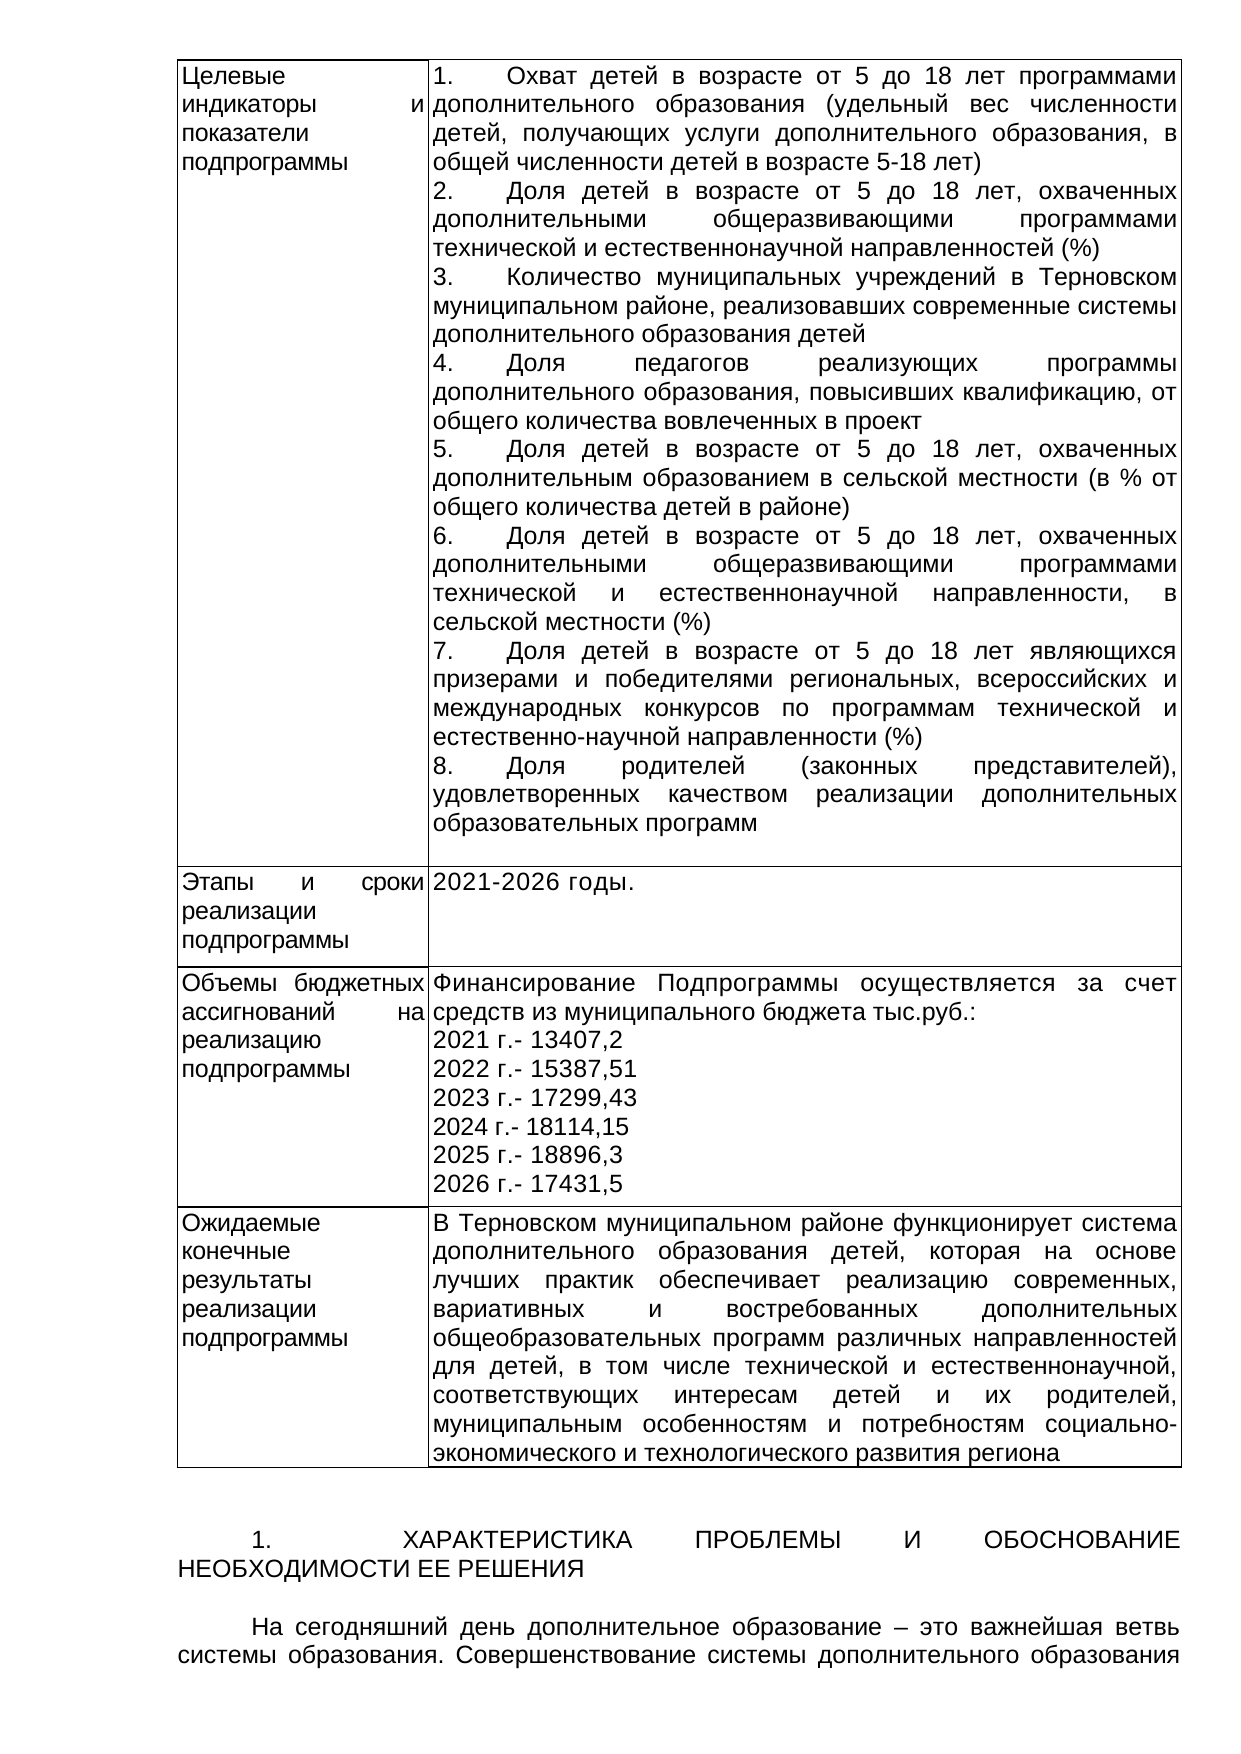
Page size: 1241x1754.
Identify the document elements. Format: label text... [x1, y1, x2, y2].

table_cell В Терновском муниципальном районе функционирует система дополнительного образования детей, которая на основе лучших практик обеспечивает реализацию современных, вариативных и востребованных дополнительных общеобразовательных программ различных направленностей для детей, в том числе технической и естественнонаучной, соответствующих интересам детей и их родителей, муниципальным особенностям и потребностям социально-экономического и технологического развития региона [429, 1207, 1181, 1466]
table_cell Финансирование Подпрограммы осуществляется за счет средств из муниципального бюджета тыс.руб.: 2021 г.- 13407,2 2022 г.- 15387,51 2023 г.- 17299,43 2024 г.- 18114,15 2025 г.- 18896,3 2026 г.- 17431,5 [429, 967, 1181, 1206]
table_cell Ожидаемые конечные результаты реализации подпрограммы [178, 1208, 428, 1466]
table_cell Объемы бюджетных ассигнований на реализацию подпрограммы [178, 968, 428, 1206]
table_cell Целевые индикаторы и показатели подпрограммы [178, 61, 428, 866]
table_cell Охват детей в возрасте от 5 до 18 лет программами дополнительного образования (удельный вес численности детей, получающих услуги дополнительного образования, в общей численности детей в возрасте 5-18 лет) Доля детей в возрасте от 5 до 18 лет, охваченных дополнительными общеразвивающими программами технической и естественнонаучной направленностей (%) Количество муниципальных учреждений в Терновском муниципальном районе, реализовавших современные системы дополнительного образования детей Доля педагогов реализующих программы дополнительного образования, повысивших квалификацию, от общего количества вовлеченных в проект Доля детей в возрасте от 5 до 18 лет, охваченных дополнительным образованием в сельской местности (в % от общего количества детей в районе) Доля детей в возрасте от 5 до 18 лет, охваченных дополнительными общеразвивающими программами технической и естественнонаучной направленности, в сельской местности (%) Доля детей в возрасте от 5 до 18 лет являющихся призерами и победителями региональных, всероссийских и международных конкурсов по программам технической и естественно-научной направленности (%) Доля родителей (законных представителей), удовлетворенных качеством реализации дополнительных образовательных программ [429, 60, 1181, 866]
list ХАРАКТЕРИСТИКА ПРОБЛЕМЫ И ОБОСНОВАНИЕ НЕОБХОДИМОСТИ ЕЕ РЕШЕНИЯ [177, 1525, 1181, 1583]
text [177, 1612, 1181, 1669]
table_cell Этапы и сроки реализации подпрограммы [178, 867, 428, 966]
table_cell 2021-2026 годы. [429, 867, 1181, 966]
